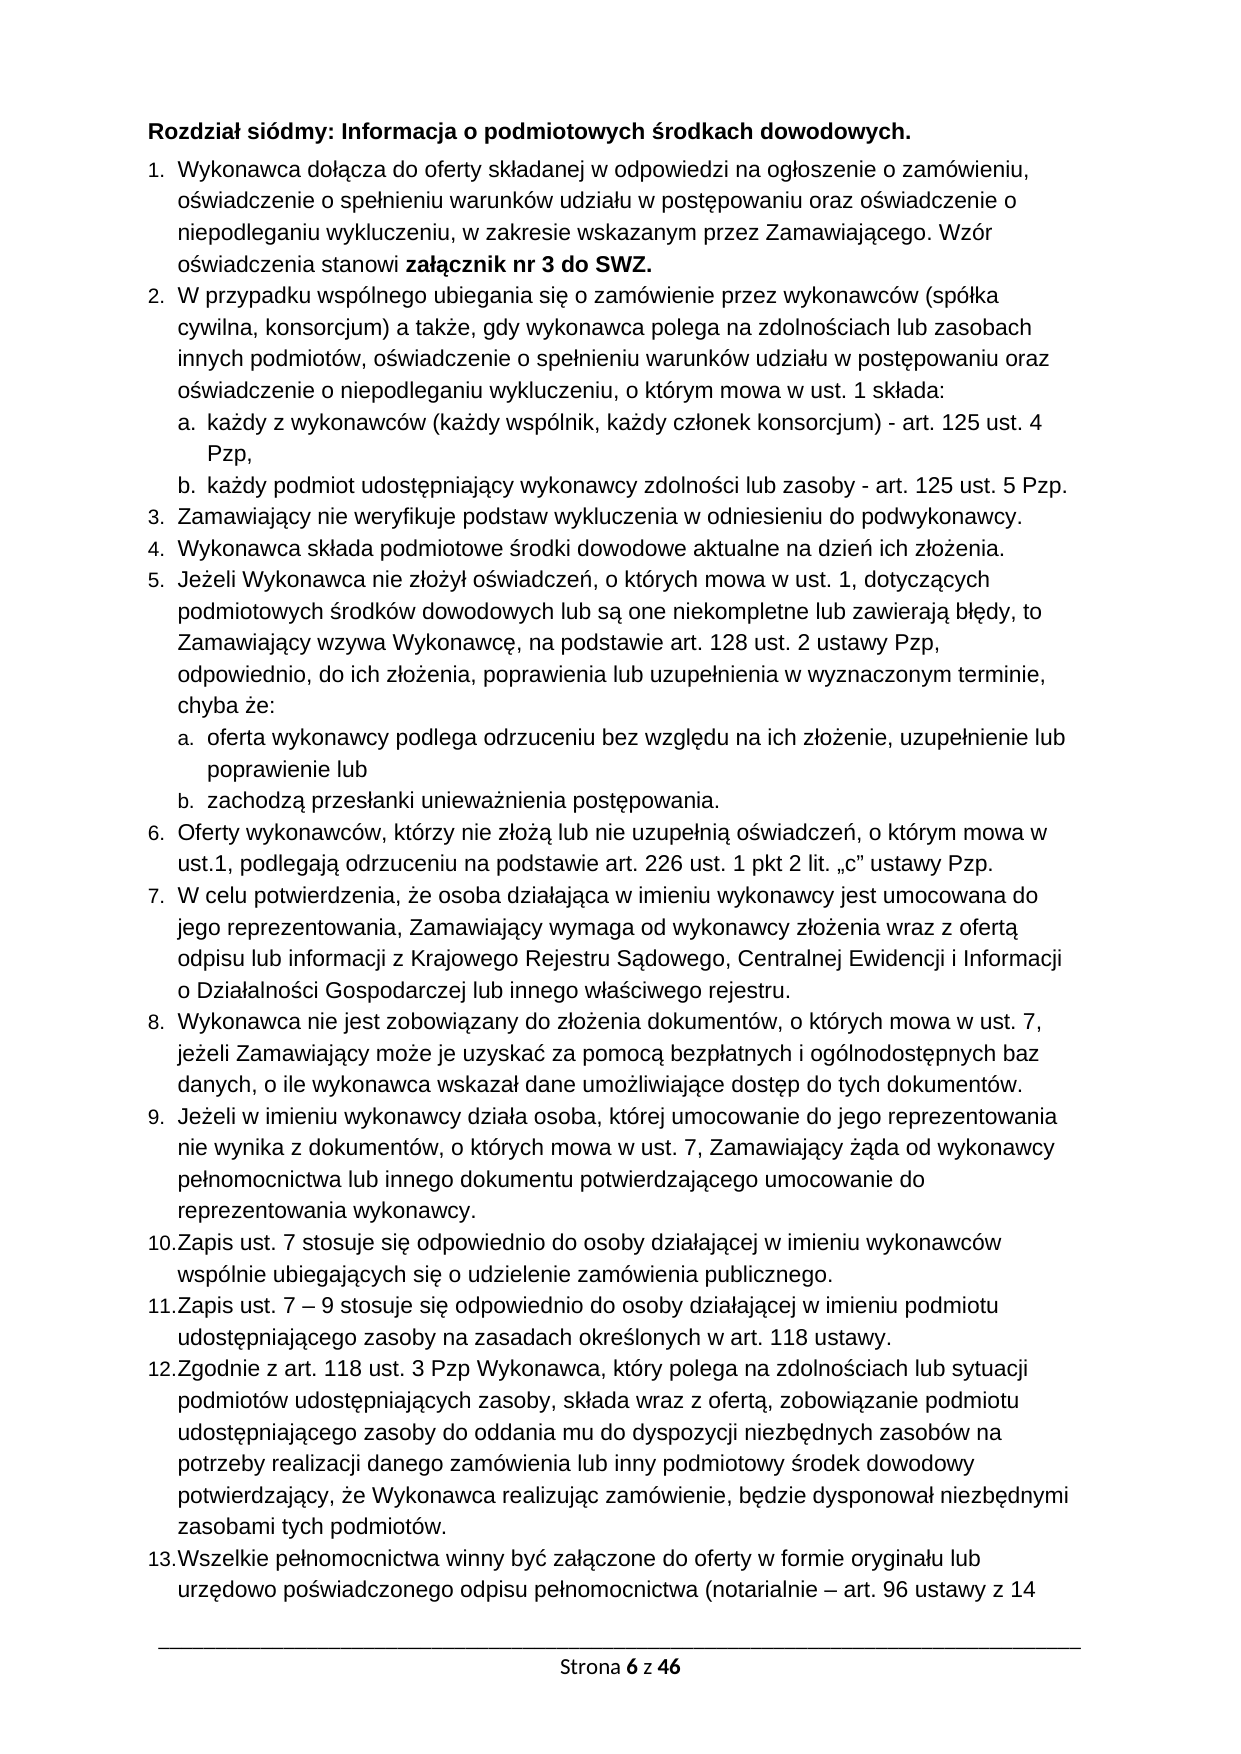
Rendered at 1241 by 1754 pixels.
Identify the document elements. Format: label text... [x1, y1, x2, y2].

list W przypadku wspólnego ubiegania się o zamówienie przez wykonawców (spółka cywilna, konsorcjum) a także, gdy wykonawca polega na zdolnościach lub zasobach innych podmiotów, oświadczenie o spełnieniu warunków udziału w postępowaniu oraz oświadczenie o niepodleganiu wykluczeniu, o którym mowa w ust. 1 składa: [148, 282, 1078, 403]
list Zamawiający nie weryfikuje podstaw wykluczenia w odniesieniu do podwykonawcy. [148, 503, 1078, 529]
subtitle Rozdział siódmy: Informacja o podmiotowych środkach dowodowych. [148, 118, 1092, 144]
list każdy podmiot udostępniający wykonawcy zdolności lub zasoby - art. 125 ust. 5 Pzp. [177, 472, 1078, 498]
list Jeżeli w imieniu wykonawcy działa osoba, której umocowanie do jego reprezentowania nie wynika z dokumentów, o których mowa w ust. 7, Zamawiający żąda od wykonawcy pełnomocnictwa lub innego dokumentu potwierdzającego umocowanie do reprezentowania wykonawcy. [148, 1103, 1078, 1224]
list Wykonawca nie jest zobowiązany do złożenia dokumentów, o których mowa w ust. 7, jeżeli Zamawiający może je uzyskać za pomocą bezpłatnych i ogólnodostępnych baz danych, o ile wykonawca wskazał dane umożliwiające dostęp do tych dokumentów. [148, 1008, 1078, 1098]
list Jeżeli Wykonawca nie złożył oświadczeń, o których mowa w ust. 1, dotyczących podmiotowych środków dowodowych lub są one niekompletne lub zawierają błędy, to Zamawiający wzywa Wykonawcę, na podstawie art. 128 ust. 2 ustawy Pzp, odpowiednio, do ich złożenia, poprawienia lub uzupełnienia w wyznaczonym terminie, chyba że: [148, 566, 1078, 719]
list W celu potwierdzenia, że osoba działająca w imieniu wykonawcy jest umocowana do jego reprezentowania, Zamawiający wymaga od wykonawcy złożenia wraz z ofertą odpisu lub informacji z Krajowego Rejestru Sądowego, Centralnej Ewidencji i Informacji o Działalności Gospodarczej lub innego właściwego rejestru. [148, 882, 1078, 1003]
list Wykonawca dołącza do oferty składanej w odpowiedzi na ogłoszenie o zamówieniu, oświadczenie o spełnieniu warunków udziału w postępowaniu oraz oświadczenie o niepodleganiu wykluczeniu, w zakresie wskazanym przez Zamawiającego. Wzór oświadczenia stanowi załącznik nr 3 do SWZ. [148, 156, 1078, 277]
list Zgodnie z art. 118 ust. 3 Pzp Wykonawca, który polega na zdolnościach lub sytuacji podmiotów udostępniających zasoby, składa wraz z ofertą, zobowiązanie podmiotu udostępniającego zasoby do oddania mu do dyspozycji niezbędnych zasobów na potrzeby realizacji danego zamówienia lub inny podmiotowy środek dowodowy potwierdzający, że Wykonawca realizując zamówienie, będzie dysponował niezbędnymi zasobami tych podmiotów. [148, 1355, 1078, 1539]
list Wykonawca składa podmiotowe środki dowodowe aktualne na dzień ich złożenia. [148, 535, 1078, 561]
list Zapis ust. 7 stosuje się odpowiednio do osoby działającej w imieniu wykonawców wspólnie ubiegających się o udzielenie zamówienia publicznego. [148, 1229, 1078, 1287]
list zachodzą przesłanki unieważnienia postępowania. [177, 787, 1078, 813]
list każdy z wykonawców (każdy wspólnik, każdy członek konsorcjum) - art. 125 ust. 4 Pzp, [177, 408, 1078, 466]
list Zapis ust. 7 – 9 stosuje się odpowiednio do osoby działającej w imieniu podmiotu udostępniającego zasoby na zasadach określonych w art. 118 ustawy. [148, 1292, 1078, 1350]
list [148, 1545, 1078, 1603]
list Oferty wykonawców, którzy nie złożą lub nie uzupełnią oświadczeń, o którym mowa w ust.1, podlegają odrzuceniu na podstawie art. 226 ust. 1 pkt 2 lit. „c” ustawy Pzp. [148, 819, 1078, 877]
list oferta wykonawcy podlega odrzuceniu bez względu na ich złożenie, uzupełnienie lub poprawienie lub [177, 724, 1078, 782]
